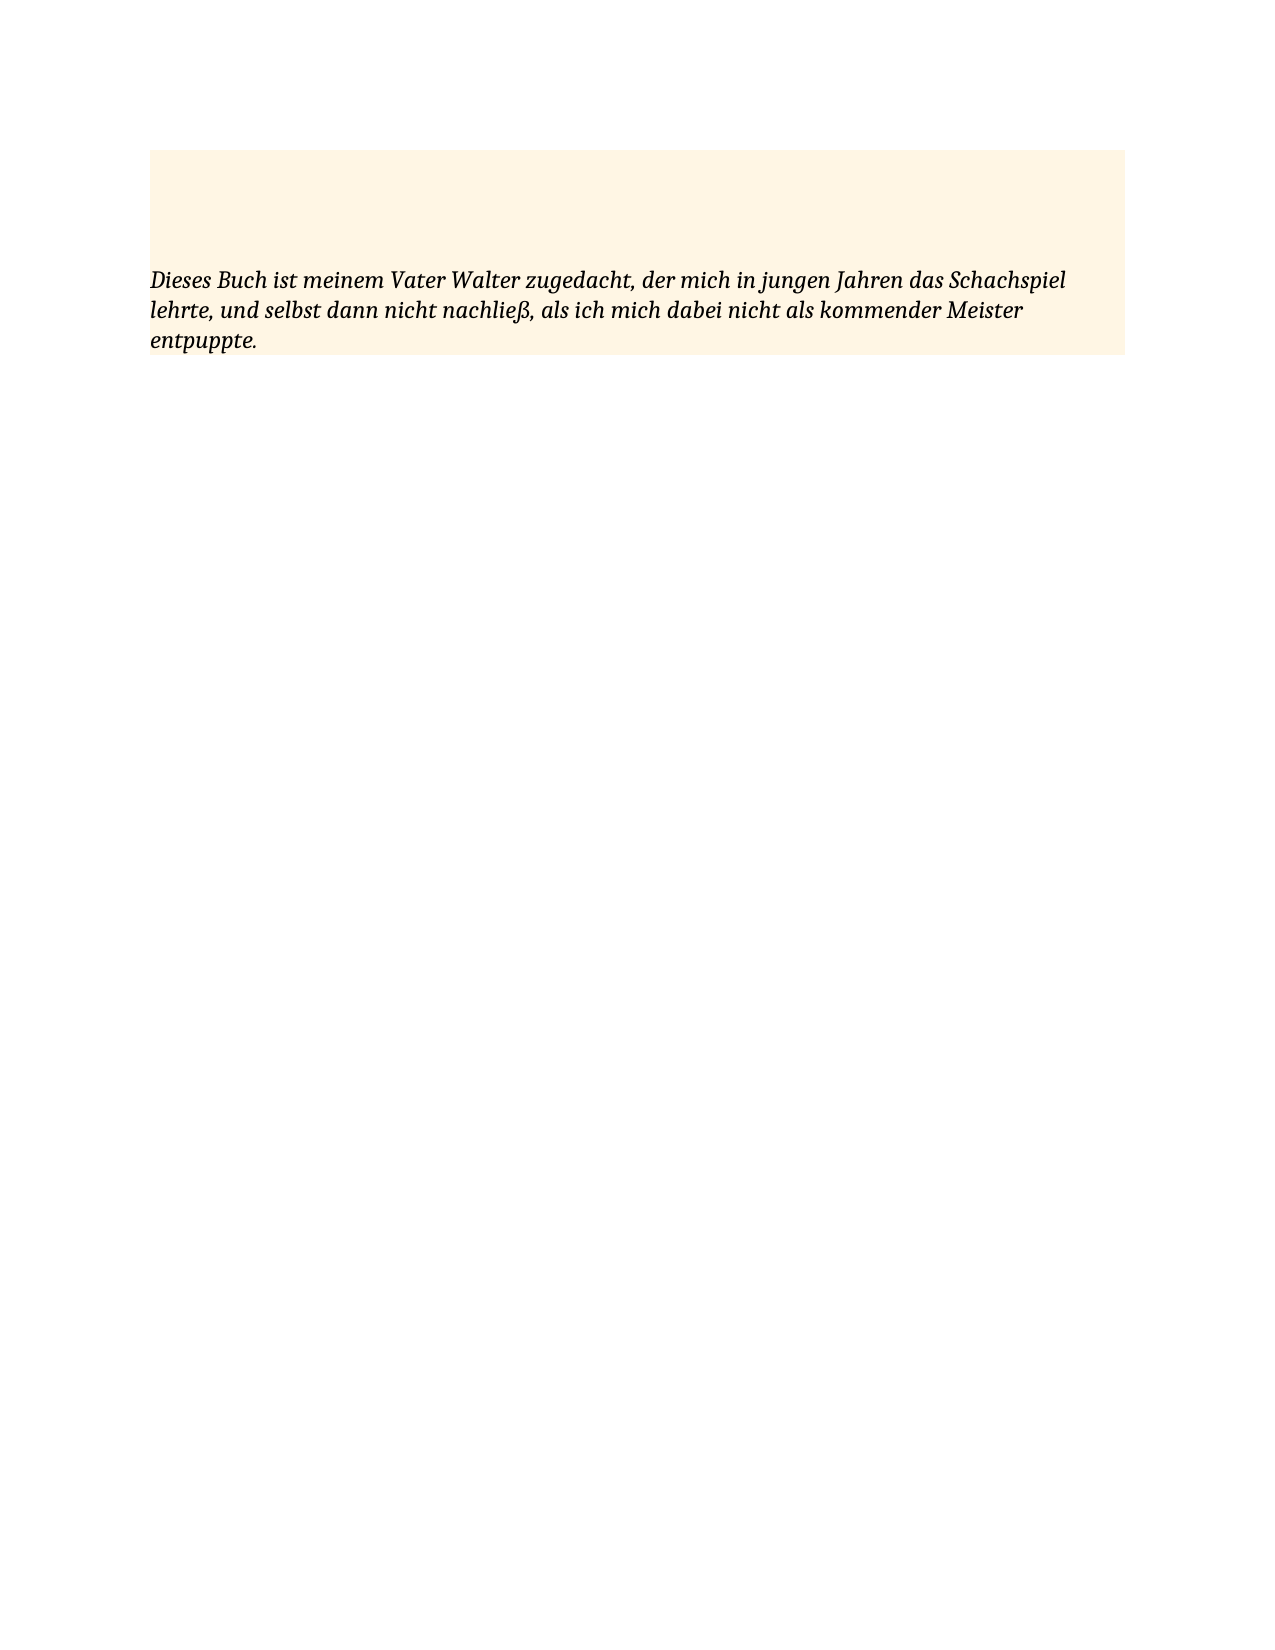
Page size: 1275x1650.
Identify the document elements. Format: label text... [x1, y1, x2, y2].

text Dieses Buch ist meinem Vater Walter zugedacht, der mich in jungen Jahren das Schachspiel lehrte, und selbst dann nicht nachließ, als ich mich dabei nicht als kommender Meister entpuppte. [150, 265, 1125, 355]
